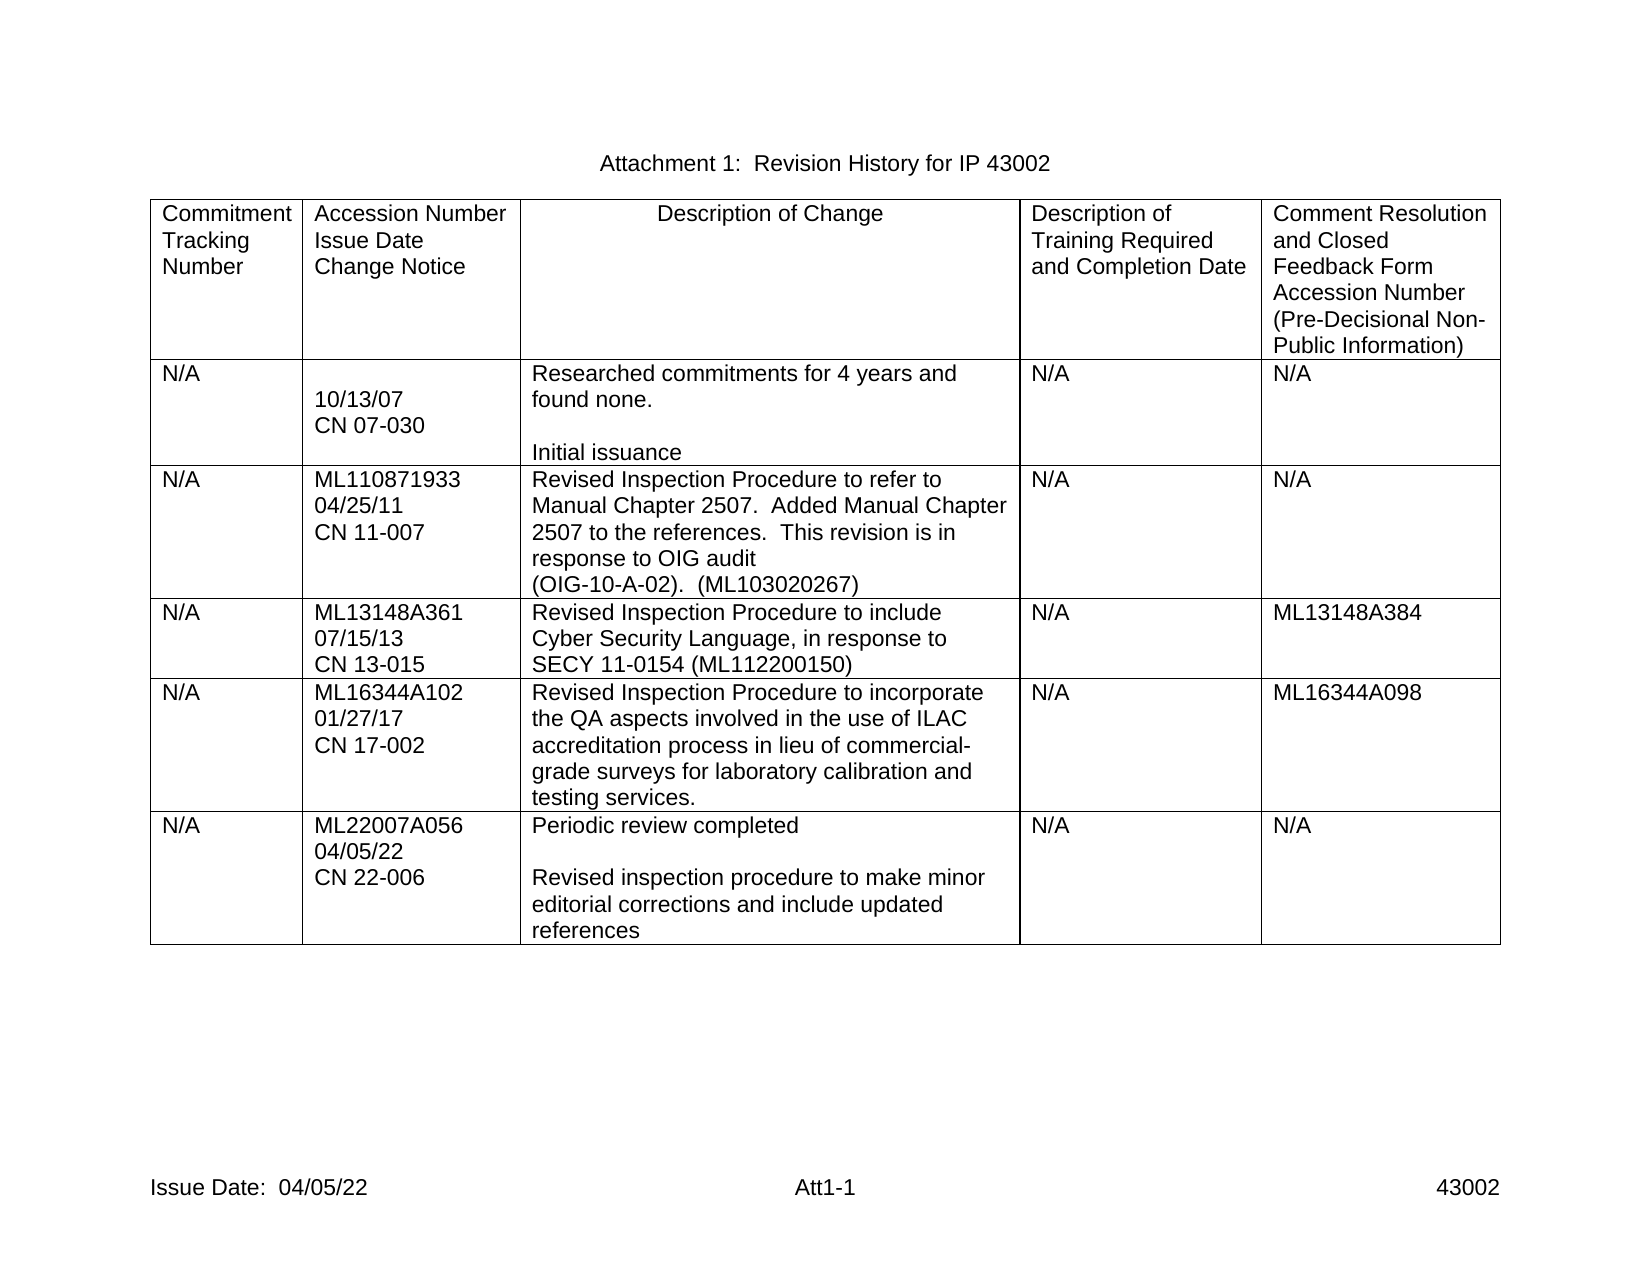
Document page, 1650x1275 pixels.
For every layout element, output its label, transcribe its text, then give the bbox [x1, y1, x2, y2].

table_cell N/A [151, 679, 302, 811]
table_cell ML13148A361 07/15/13 CN 13-015 [303, 599, 520, 678]
table_cell N/A [151, 599, 302, 678]
table_cell N/A [1021, 679, 1261, 811]
table_cell N/A [1021, 812, 1261, 943]
table_cell ML22007A056 04/05/22 CN 22-006 [303, 812, 520, 943]
table_cell N/A [1021, 599, 1261, 678]
table_cell N/A [1262, 466, 1500, 598]
table_header Commitment Tracking Number [151, 200, 302, 358]
table_cell Revised Inspection Procedure to refer to Manual Chapter 2507. Added Manual Chapter 2507 to the references. This revision is in response to OIG audit (OIG-10-A-02). (ML103020267) [521, 466, 1019, 598]
table_cell Researched commitments for 4 years and found none. Initial issuance [521, 360, 1019, 465]
table_cell N/A [151, 360, 302, 465]
table_cell ML13148A384 [1262, 599, 1500, 678]
table_cell N/A [151, 466, 302, 598]
table_cell Revised Inspection Procedure to include Cyber Security Language, in response to SECY 11-0154 (ML112200150) [521, 599, 1019, 678]
table_header Comment Resolution and Closed Feedback Form Accession Number (Pre-Decisional Non-Public Information) [1262, 200, 1500, 358]
table_cell N/A [1021, 360, 1261, 465]
text Attachment 1: Revision History for IP 43002 [150, 150, 1500, 176]
table_header Description of Change [521, 200, 1019, 358]
table_header Description of Training Required and Completion Date [1021, 200, 1261, 358]
table_cell N/A [1262, 812, 1500, 943]
table_cell N/A [151, 812, 302, 943]
table_cell 10/13/07 CN 07-030 [303, 360, 520, 465]
table_cell ML16344A102 01/27/17 CN 17-002 [303, 679, 520, 811]
table_cell ML110871933 04/25/11 CN 11-007 [303, 466, 520, 598]
table_header Accession Number Issue Date Change Notice [303, 200, 520, 358]
table_cell ML16344A098 [1262, 679, 1500, 811]
table_cell N/A [1262, 360, 1500, 465]
table_cell Revised Inspection Procedure to incorporate the QA aspects involved in the use of ILAC accreditation process in lieu of commercial-grade surveys for laboratory calibration and testing services. [521, 679, 1019, 811]
table_cell Periodic review completed Revised inspection procedure to make minor editorial corrections and include updated references [521, 812, 1019, 943]
table_cell N/A [1021, 466, 1261, 598]
